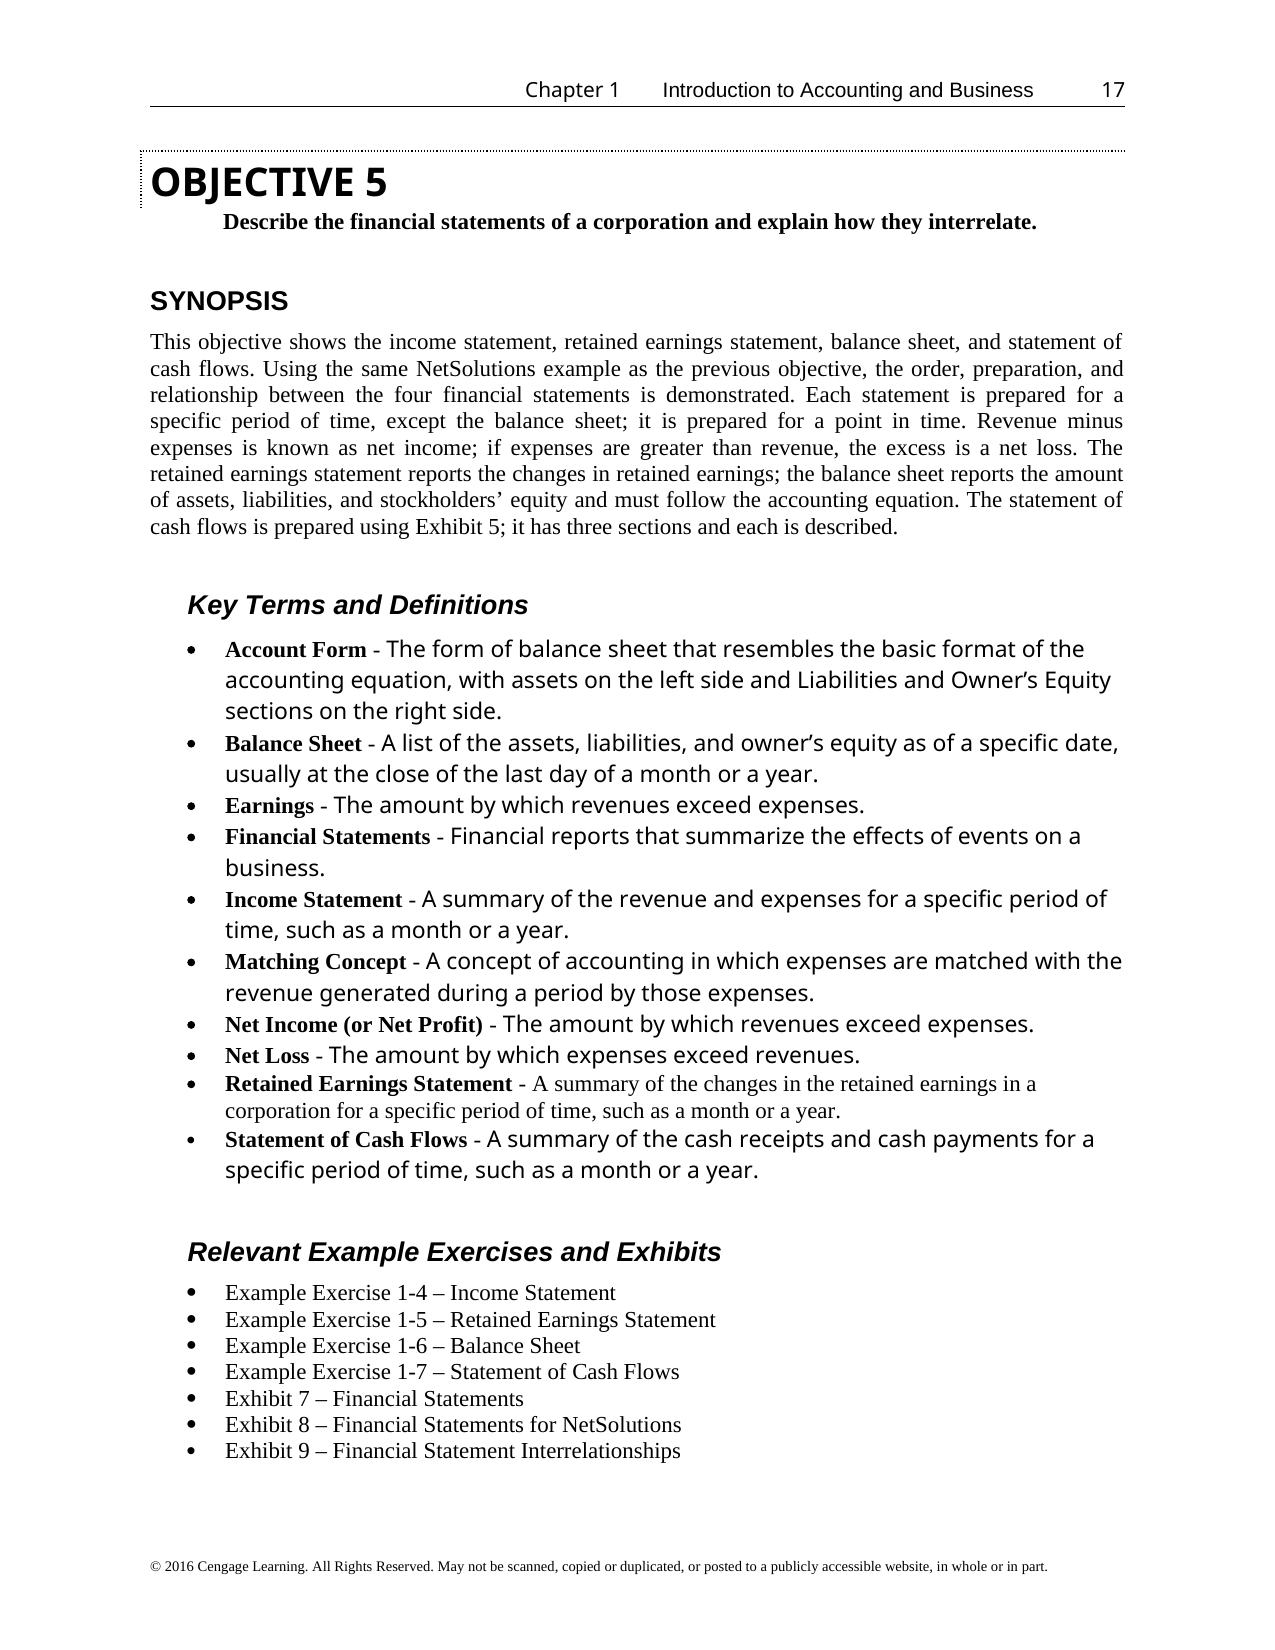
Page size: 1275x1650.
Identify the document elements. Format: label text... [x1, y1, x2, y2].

text SYNOPSIS [150, 284, 1125, 316]
list Earnings - The amount by which revenues exceed expenses. [187, 789, 1125, 820]
list Example Exercise 1-7 – Statement of Cash Flows [187, 1358, 1125, 1385]
list Exhibit 9 – Financial Statement Interrelationships [187, 1437, 1125, 1464]
list Financial Statements - Financial reports that summarize the effects of events on a business. [187, 820, 1125, 883]
list Net Income (or Net Profit) - The amount by which revenues exceed expenses. [187, 1008, 1125, 1039]
list Retained Earnings Statement - A summary of the changes in the retained earnings in a corporation for a specific period of time, such as a month or a year. [187, 1070, 1125, 1123]
list Exhibit 8 – Financial Statements for NetSolutions [187, 1411, 1125, 1437]
list Matching Concept - A concept of accounting in which expenses are matched with the revenue generated during a period by those expenses. [187, 945, 1125, 1008]
list Income Statement - A summary of the revenue and expenses for a specific period of time, such as a month or a year. [187, 883, 1125, 945]
list Example Exercise 1-5 – Retained Earnings Statement [187, 1306, 1125, 1332]
text Describe the financial statements of a corporation and explain how they interrelate. [223, 208, 1125, 234]
list Exhibit 7 – Financial Statements [187, 1385, 1125, 1411]
list Example Exercise 1-6 – Balance Sheet [187, 1332, 1125, 1358]
text This objective shows the income statement, retained earnings statement, balance sheet, and statement of cash flows. Using the same NetSolutions example as the previous objective, the order, preparation, and relationship between the four financial statements is demonstrated. Each statement is prepared for a specific period of time, except the balance sheet; it is prepared for a point in time. Revenue minus expenses is known as net income; if expenses are greater than revenue, the excess is a net loss. The retained earnings statement reports the changes in retained earnings; the balance sheet reports the amount of assets, liabilities, and stockholders’ equity and must follow the accounting equation. The statement of cash flows is prepared using Exhibit 5; it has three sections and each is described. [150, 328, 1125, 539]
list Net Loss - The amount by which expenses exceed revenues. [187, 1039, 1125, 1070]
list Example Exercise 1-4 – Income Statement [187, 1279, 1125, 1306]
text objective 5 [139, 150, 1125, 208]
list Balance Sheet - A list of the assets, liabilities, and owner’s equity as of a specific date, usually at the close of the last day of a month or a year. [187, 727, 1125, 789]
text Key Terms and Definitions [187, 589, 1125, 620]
list Account Form - The form of balance sheet that resembles the basic format of the accounting equation, with assets on the left side and Liabilities and Owner’s Equity sections on the right side. [187, 633, 1125, 727]
list Statement of Cash Flows - A summary of the cash receipts and cash payments for a specific period of time, such as a month or a year. [187, 1123, 1125, 1186]
text Relevant Example Exercises and Exhibits [187, 1236, 1125, 1267]
